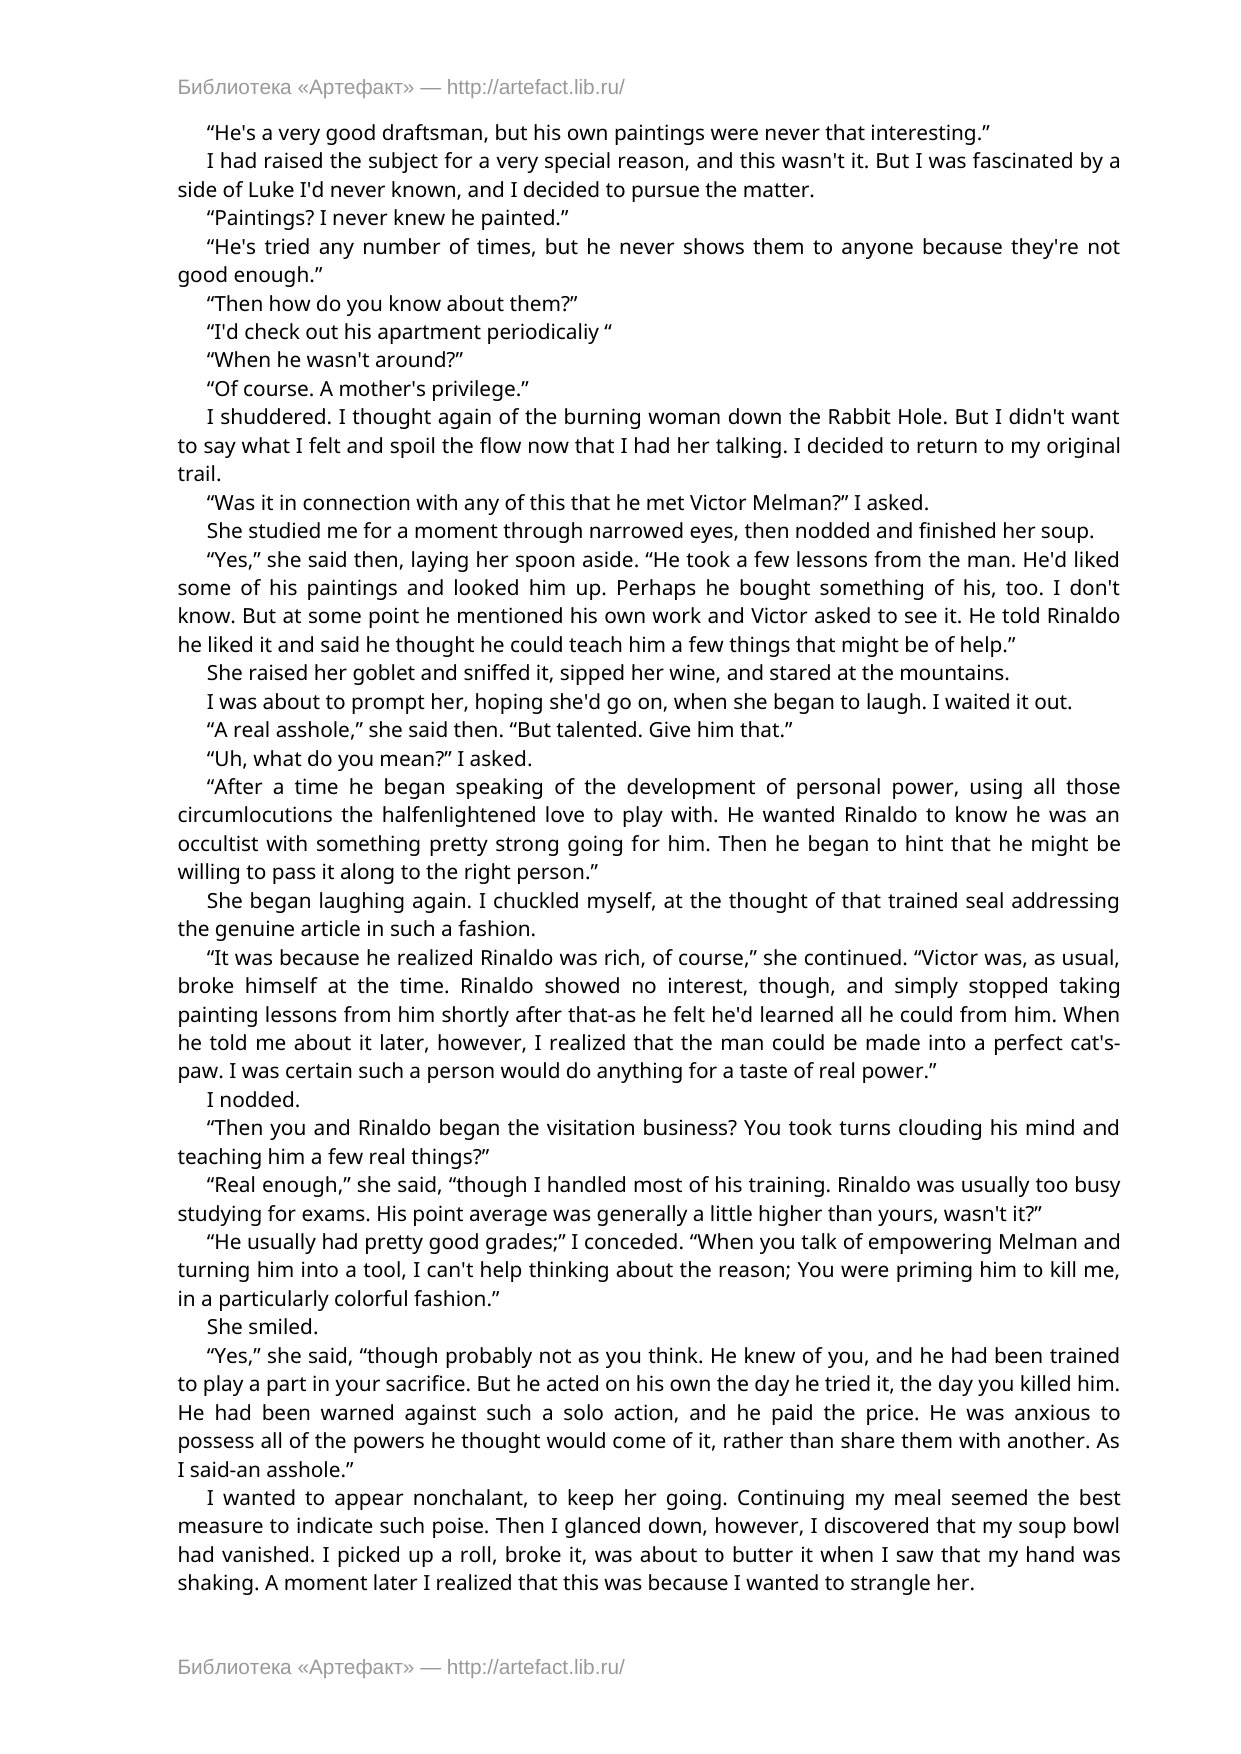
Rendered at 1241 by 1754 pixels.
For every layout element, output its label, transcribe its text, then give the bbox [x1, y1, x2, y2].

text “Yes,” she said, “though probably not as you think. He knew of you, and he had been trained to play a part in your sacrifice. But he acted on his own the day he tried it, the day you killed him. He had been warned against such a solo action, and he paid the price. He was anxious to possess all of the powers he thought would come of it, rather than share them with another. As I said-an asshole.” [177, 1341, 1122, 1483]
text “Then you and Rinaldo began the visitation business? You took turns clouding his mind and teaching him a few real things?” [177, 1113, 1122, 1170]
text “It was because he realized Rinaldo was rich, of course,” she continued. “Victor was, as usual, broke himself at the time. Rinaldo showed no interest, though, and simply stopped taking painting lessons from him shortly after that-as he felt he'd learned all he could from him. When he told me about it later, however, I realized that the man could be made into a perfect cat's-paw. I was certain such a person would do anything for a taste of real power.” [177, 943, 1122, 1085]
text “He's a very good draftsman, but his own paintings were never that interesting.” [177, 118, 1122, 147]
text “He usually had pretty good grades;” I conceded. “When you talk of empowering Melman and turning him into a tool, I can't help thinking about the reason; You were priming him to kill me, in a particularly colorful fashion.” [177, 1227, 1122, 1312]
text She studied me for a moment through narrowed eyes, then nodded and finished her soup. [177, 516, 1122, 545]
text I was about to prompt her, hoping she'd go on, when she began to laugh. I waited it out. [177, 687, 1122, 715]
text I shuddered. I thought again of the burning woman down the Rabbit Hole. But I didn't want to say what I felt and spoil the flow now that I had her talking. I decided to return to my original trail. [177, 402, 1122, 488]
text I had raised the subject for a very special reason, and this wasn't it. But I was fascinated by a side of Luke I'd never known, and I decided to pursue the matter. [177, 147, 1122, 203]
text I nodded. [177, 1085, 1122, 1113]
text She raised her goblet and sniffed it, sipped her wine, and stared at the mountains. [177, 658, 1122, 687]
text “Was it in connection with any of this that he met Victor Melman?” I asked. [177, 488, 1122, 516]
text “Paintings? I never knew he painted.” [177, 203, 1122, 232]
text “Uh, what do you mean?” I asked. [177, 744, 1122, 772]
text “A real asshole,” she said then. “But talented. Give him that.” [177, 715, 1122, 744]
text “When he wasn't around?” [177, 346, 1122, 374]
text “Yes,” she said then, laying her spoon aside. “He took a few lessons from the man. He'd liked some of his paintings and looked him up. Perhaps he bought something of his, too. I don't know. But at some point he mentioned his own work and Victor asked to see it. He told Rinaldo he liked it and said he thought he could teach him a few things that might be of help.” [177, 545, 1122, 658]
text “Then how do you know about them?” [177, 289, 1122, 317]
text “I'd check out his apartment periodicaliy “ [177, 317, 1122, 346]
text She smiled. [177, 1312, 1122, 1341]
text “He's tried any number of times, but he never shows them to anyone because they're not good enough.” [177, 232, 1122, 289]
text “After a time he began speaking of the development of personal power, using all those circumlocutions the halfenlightened love to play with. He wanted Rinaldo to know he was an occultist with something pretty strong going for him. Then he began to hint that he might be willing to pass it along to the right person.” [177, 772, 1122, 886]
text “Real enough,” she said, “though I handled most of his training. Rinaldo was usually too busy studying for exams. His point average was generally a little higher than yours, wasn't it?” [177, 1170, 1122, 1227]
text I wanted to appear nonchalant, to keep her going. Continuing my meal seemed the best measure to indicate such poise. Then I glanced down, however, I discovered that my soup bowl had vanished. I picked up a roll, broke it, was about to butter it when I saw that my hand was shaking. A moment later I realized that this was because I wanted to strangle her. [177, 1483, 1122, 1597]
text “Of course. A mother's privilege.” [177, 374, 1122, 402]
text She began laughing again. I chuckled myself, at the thought of that trained seal addressing the genuine article in such a fashion. [177, 886, 1122, 943]
